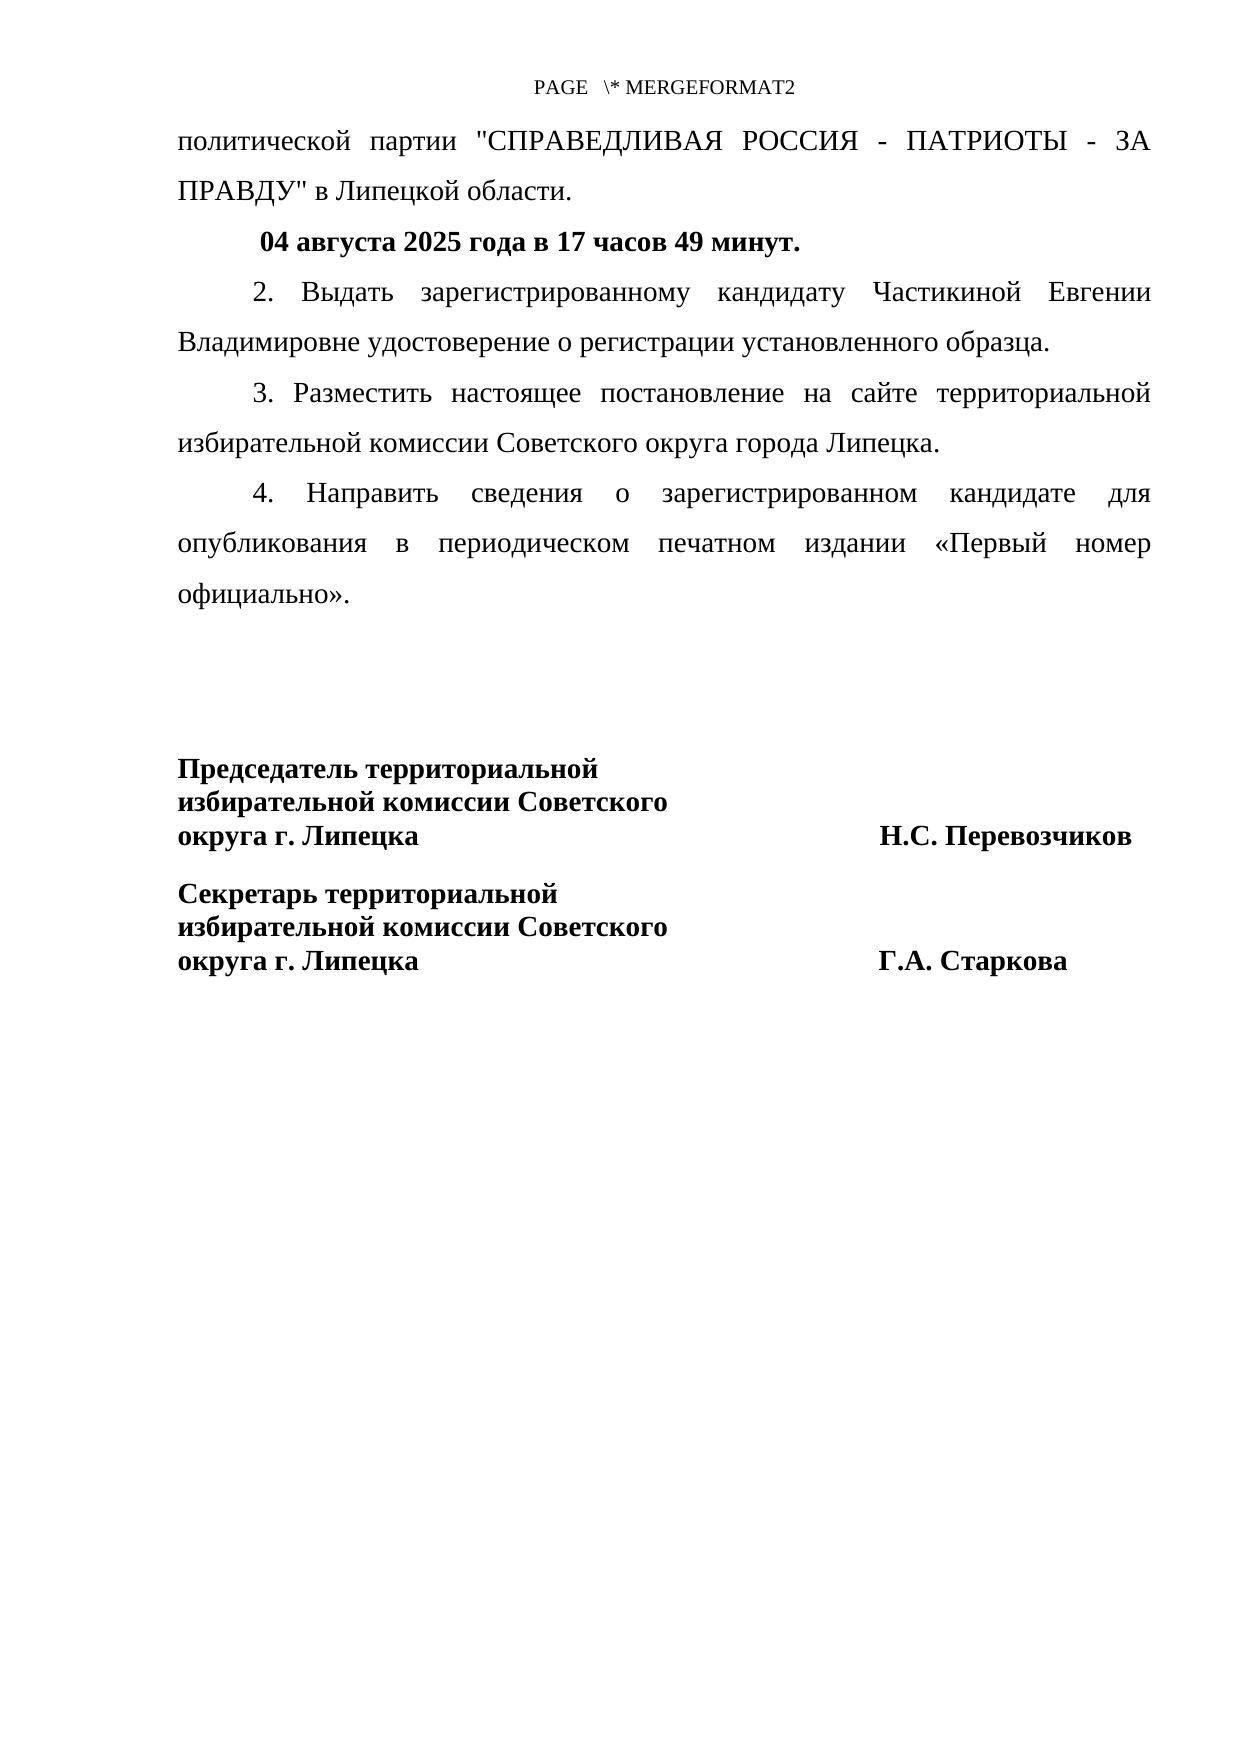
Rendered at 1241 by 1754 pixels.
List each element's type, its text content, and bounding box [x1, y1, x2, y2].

text 4. Направить сведения о зарегистрированном кандидате для опубликования в периодическом печатном издании «Первый номер официально». [177, 475, 1152, 609]
text Председатель территориальной [177, 751, 1152, 784]
text избирательной комиссии Советского [177, 784, 1152, 818]
text 04 августа 2025 года в 17 часов 49 минут. [177, 224, 1152, 257]
text Секретарь территориальной [177, 876, 1152, 909]
text округа г. Липецка Г.А. Старкова [177, 943, 1152, 976]
text избирательной комиссии Советского [177, 909, 1152, 943]
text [177, 123, 1152, 207]
text 3. Разместить настоящее постановление на сайте территориальной избирательной комиссии Советского округа города Липецка. [177, 375, 1152, 458]
text округа г. Липецка Н.С. Перевозчиков [177, 818, 1152, 852]
text 2. Выдать зарегистрированному кандидату Частикиной Евгении Владимировне удостоверение о регистрации установленного образца. [177, 274, 1152, 358]
